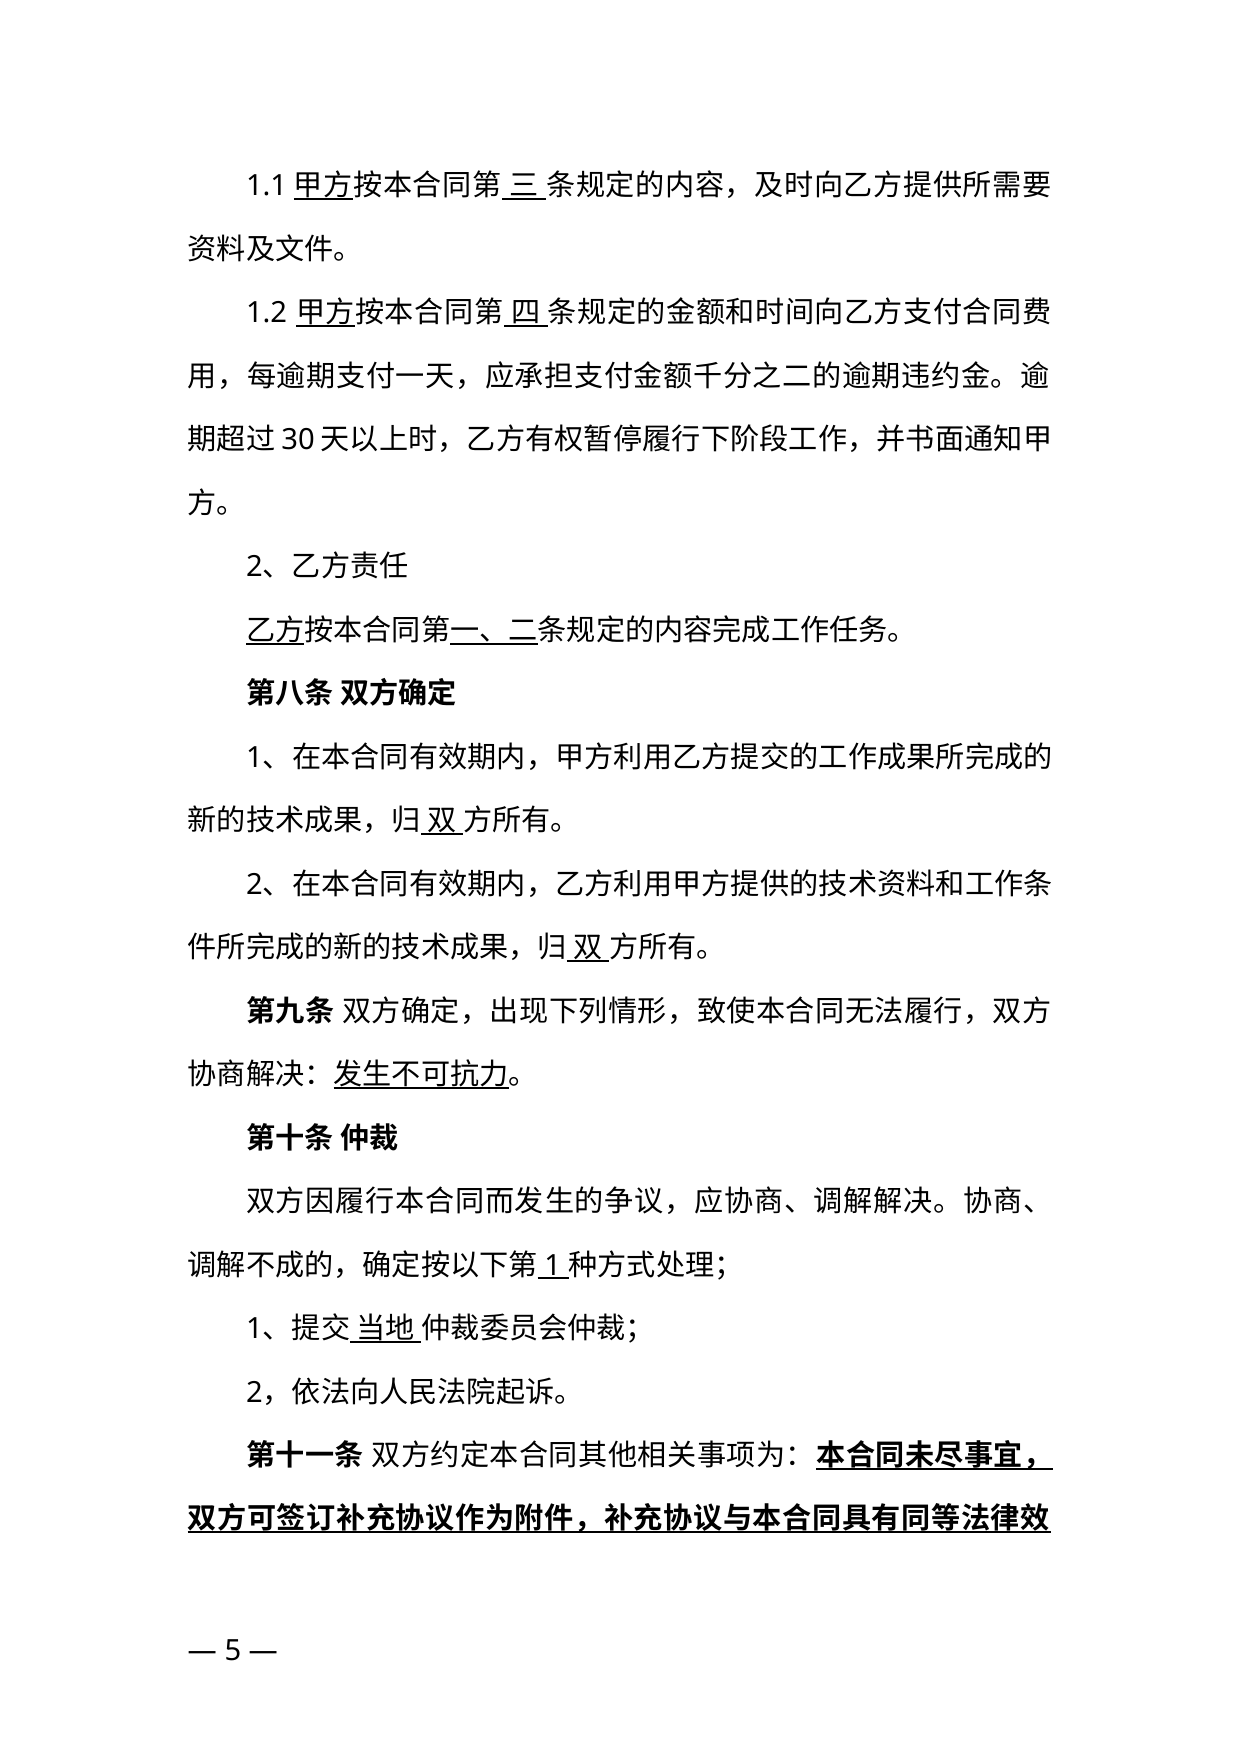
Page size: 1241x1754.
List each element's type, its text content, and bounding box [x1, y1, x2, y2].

text 第八条 双方确定 [187, 670, 1053, 712]
text 1.2 甲方按本合同第 四 条规定的金额和时间向乙方支付合同费用，每逾期支付一天，应承担支付金额千分之二的逾期违约金。逾期超过30天以上时，乙方有权暂停履行下阶段工作，并书面通知甲方。 [187, 289, 1053, 522]
text 1、提交 当地 仲裁委员会仲裁； [187, 1304, 1053, 1347]
text 2、乙方责任 [187, 543, 1053, 585]
text 2、在本合同有效期内，乙方利用甲方提供的技术资料和工作条件所完成的新的技术成果，归 双 方所有。 [187, 860, 1053, 966]
text 1、在本合同有效期内，甲方利用乙方提交的工作成果所完成的新的技术成果，归 双 方所有。 [187, 733, 1053, 839]
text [187, 1432, 1053, 1537]
text 双方因履行本合同而发生的争议，应协商、调解解决。协商、调解不成的，确定按以下第 1 种方式处理； [187, 1178, 1053, 1283]
text 第九条 双方确定，出现下列情形，致使本合同无法履行，双方协商解决：发生不可抗力。 [187, 987, 1053, 1093]
text 2，依法向人民法院起诉。 [187, 1368, 1053, 1411]
text 1.1甲方按本合同第 三 条规定的内容，及时向乙方提供所需要资料及文件。 [187, 162, 1053, 268]
text 乙方按本合同第一、二条规定的内容完成工作任务。 [187, 606, 1053, 649]
text 第十条 仲裁 [187, 1114, 1053, 1156]
